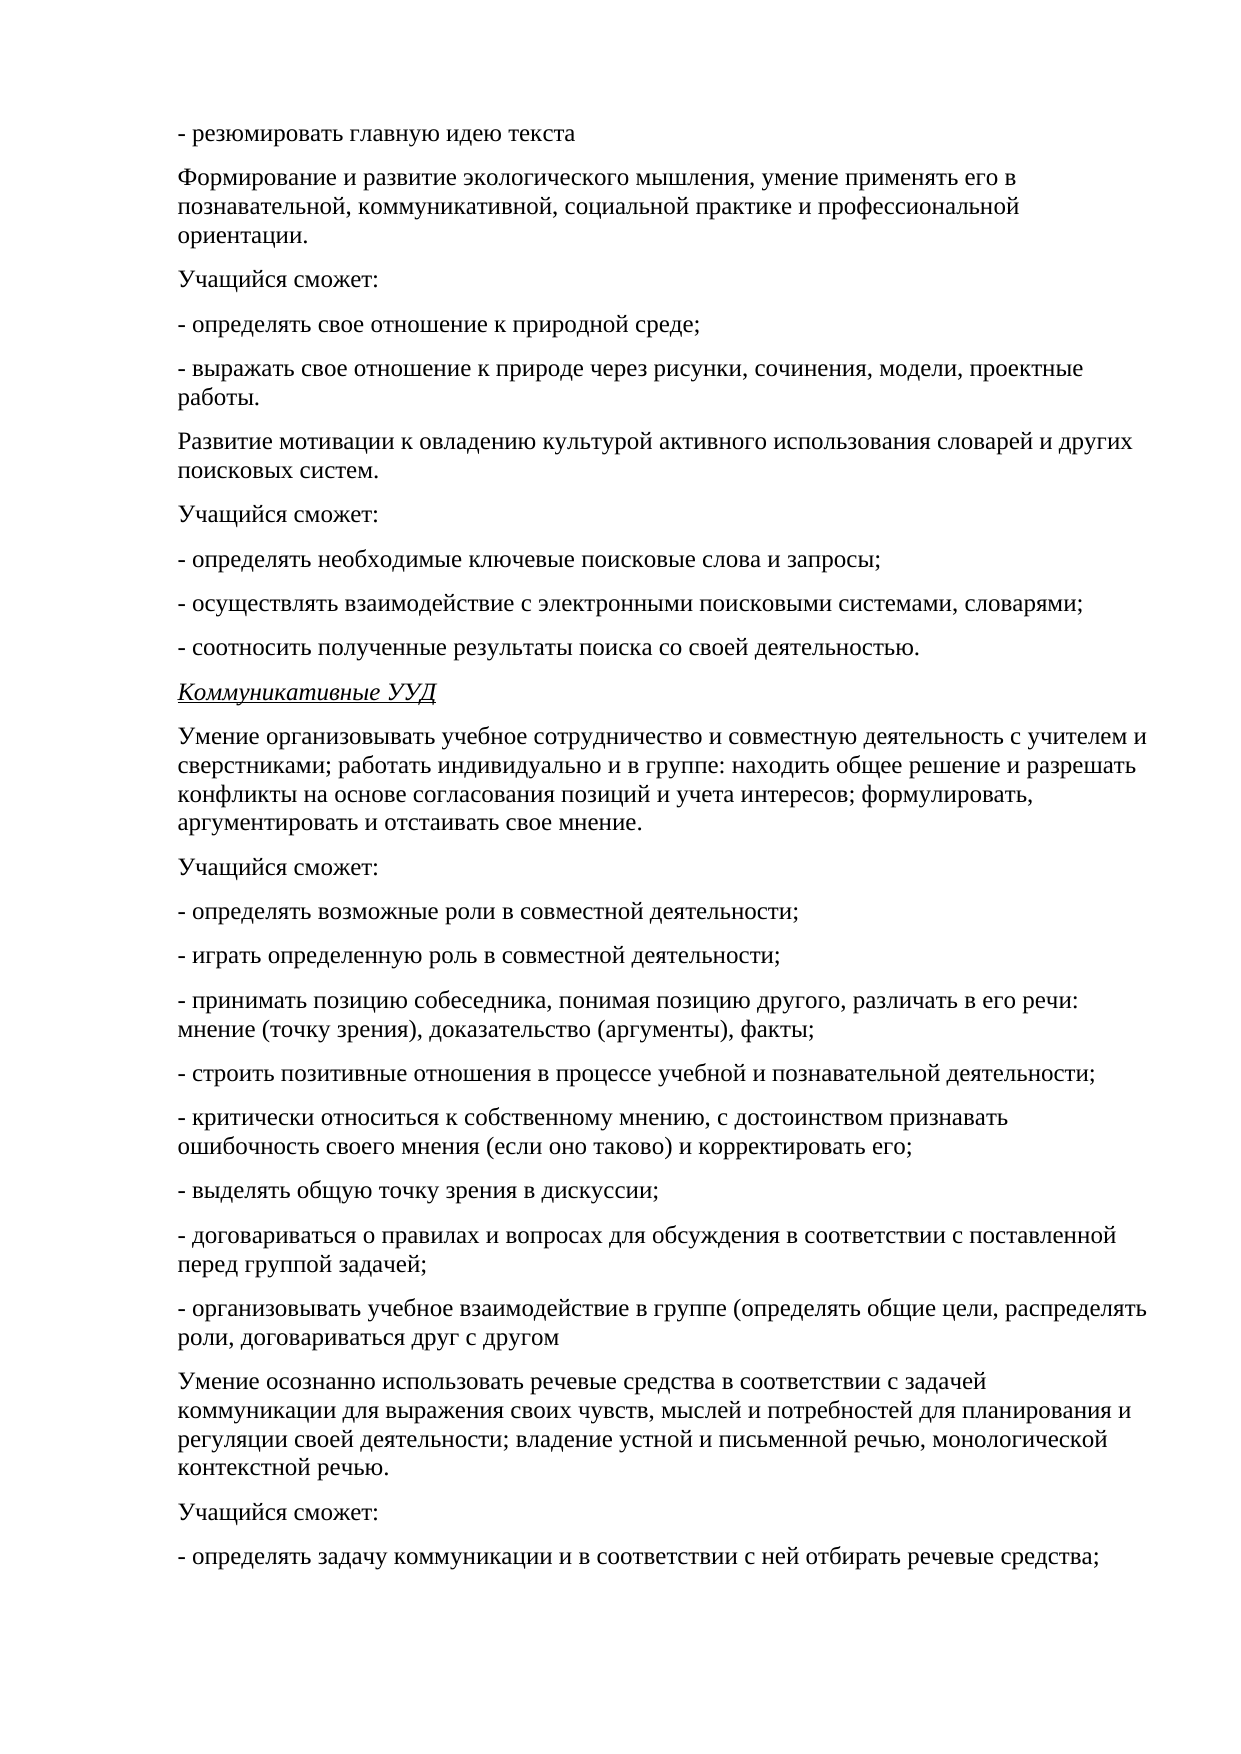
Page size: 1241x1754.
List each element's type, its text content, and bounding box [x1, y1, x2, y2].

text Учащийся сможет: [177, 1497, 1152, 1526]
text Умение организовывать учебное сотрудничество и совместную деятельность с учителем и сверстниками; работать индивидуально и в группе: находить общее решение и разрешать конфликты на основе согласования позиций и учета интересов; формулировать, аргументировать и отстаивать свое мнение. [177, 721, 1152, 836]
text - определять необходимые ключевые поисковые слова и запросы; [177, 544, 1152, 572]
text Формирование и развитие экологического мышления, умение применять его в познавательной, коммуникативной, социальной практике и профессиональной ориентации. [177, 162, 1152, 249]
text - резюмировать главную идею текста [177, 118, 1152, 147]
text - играть определенную роль в совместной деятельности; [177, 941, 1152, 969]
text - договариваться о правилах и вопросах для обсуждения в соответствии с поставленной перед группой задачей; [177, 1220, 1152, 1277]
text Умение осознанно использовать речевые средства в соответствии с задачей коммуникации для выражения своих чувств, мыслей и потребностей для планирования и регуляции своей деятельности; владение устной и письменной речью, монологической контекстной речью. [177, 1366, 1152, 1481]
text - организовывать учебное взаимодействие в группе (определять общие цели, распределять роли, договариваться друг с другом [177, 1293, 1152, 1351]
text Коммуникативные УУД [177, 677, 1152, 706]
text - определять задачу коммуникации и в соответствии с ней отбирать речевые средства; [177, 1541, 1152, 1570]
text - осуществлять взаимодействие с электронными поисковыми системами, словарями; [177, 588, 1152, 617]
text - критически относиться к собственному мнению, с достоинством признавать ошибочность своего мнения (если оно таково) и корректировать его; [177, 1102, 1152, 1160]
text - определять возможные роли в совместной деятельности; [177, 896, 1152, 925]
text - выражать свое отношение к природе через рисунки, сочинения, модели, проектные работы. [177, 353, 1152, 411]
text Учащийся сможет: [177, 499, 1152, 528]
text Учащийся сможет: [177, 852, 1152, 881]
text - принимать позицию собеседника, понимая позицию другого, различать в его речи: мнение (точку зрения), доказательство (аргументы), факты; [177, 985, 1152, 1042]
text Учащийся сможет: [177, 264, 1152, 293]
text - строить позитивные отношения в процессе учебной и познавательной деятельности; [177, 1058, 1152, 1087]
text - определять свое отношение к природной среде; [177, 309, 1152, 337]
text - выделять общую точку зрения в дискуссии; [177, 1176, 1152, 1204]
text - соотносить полученные результаты поиска со своей деятельностью. [177, 632, 1152, 661]
text Развитие мотивации к овладению культурой активного использования словарей и других поисковых систем. [177, 426, 1152, 484]
